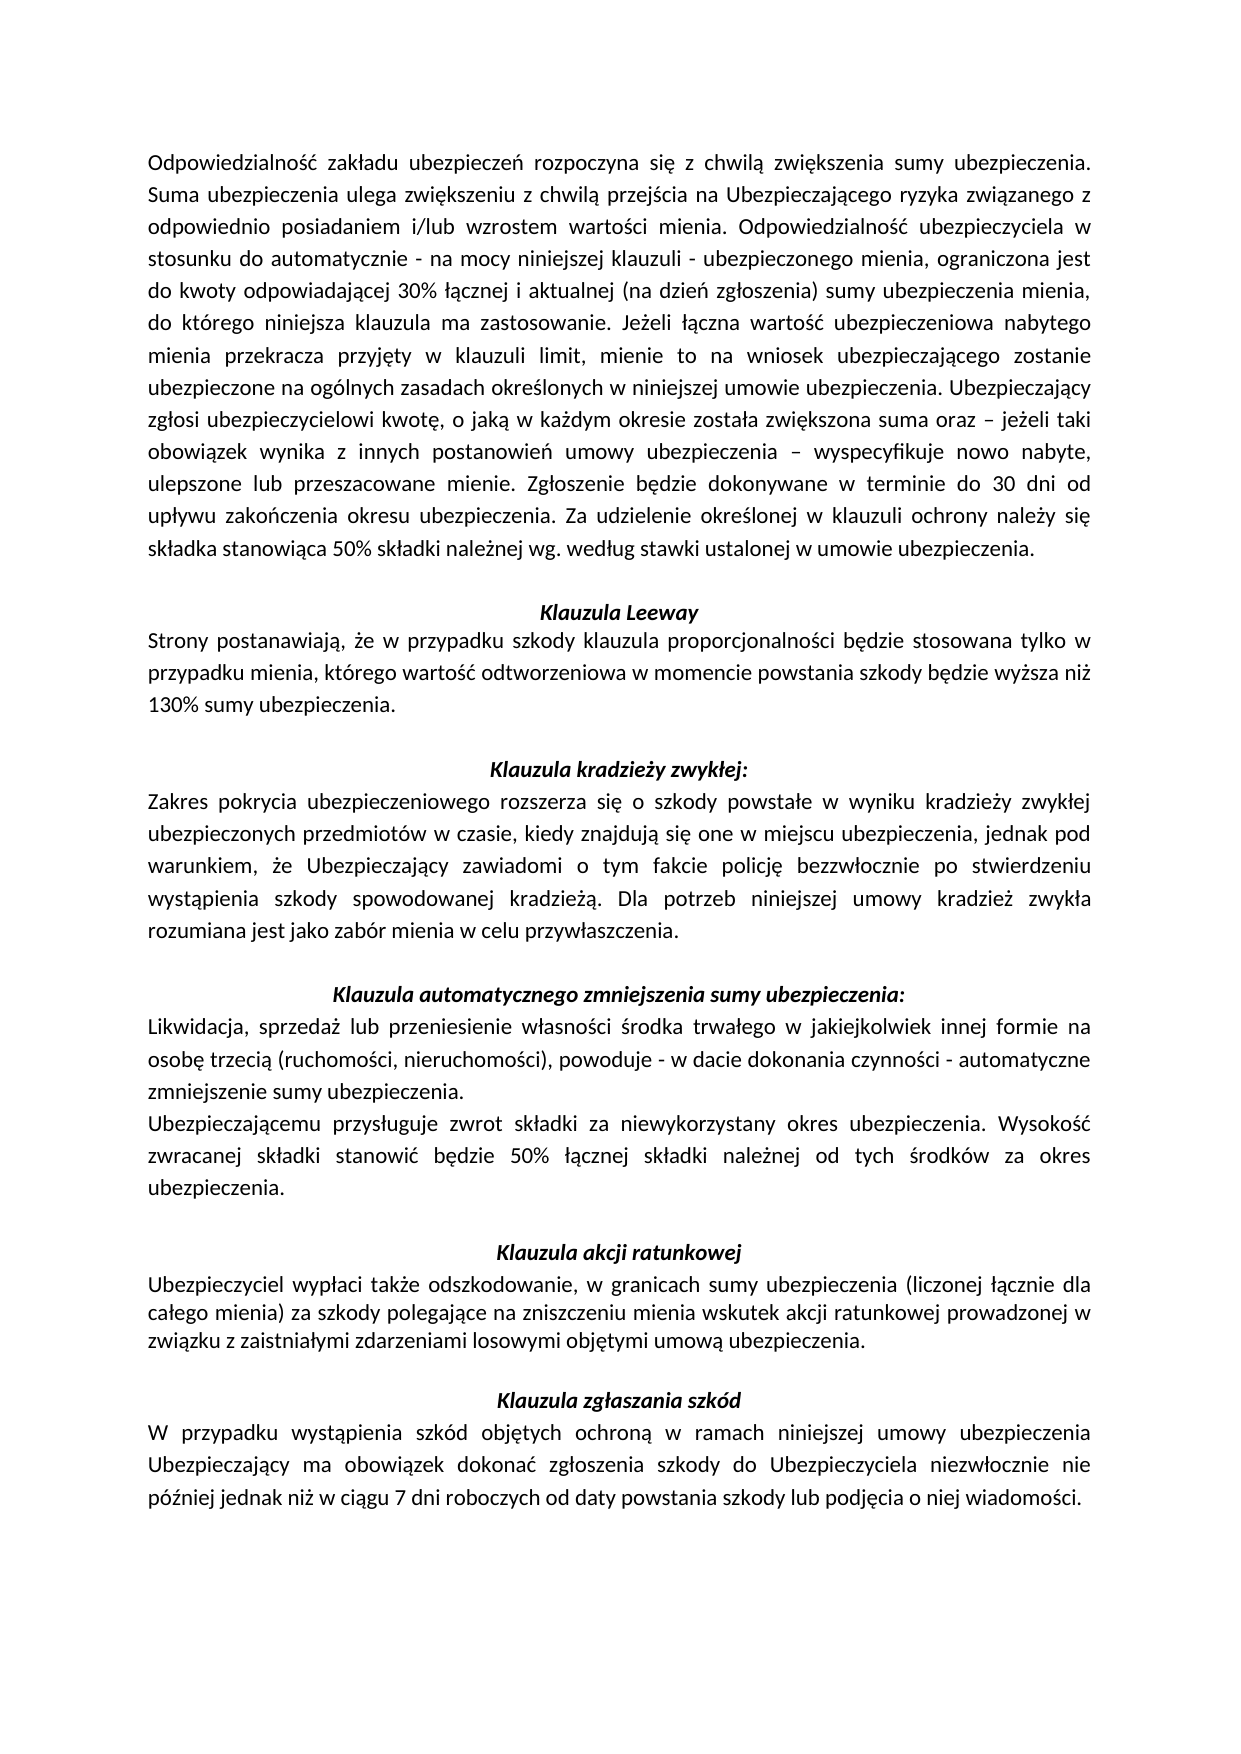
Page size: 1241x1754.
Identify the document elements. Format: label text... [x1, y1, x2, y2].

text W przypadku wystąpienia szkód objętych ochroną w ramach niniejszej umowy ubezpieczenia Ubezpieczający ma obowiązek dokonać zgłoszenia szkody do Ubezpieczyciela niezwłocznie nie później jednak niż w ciągu 7 dni roboczych od daty powstania szkody lub podjęcia o niej wiadomości. [148, 1418, 1093, 1511]
text Klauzula zgłaszania szkód [148, 1386, 1093, 1414]
text Klauzula automatycznego zmniejszenia sumy ubezpieczenia: [148, 980, 1093, 1008]
text Likwidacja, sprzedaż lub przeniesienie własności środka trwałego w jakiejkolwiek innej formie na osobę trzecią (ruchomości, nieruchomości), powoduje - w dacie dokonania czynności - automatyczne zmniejszenie sumy ubezpieczenia. [148, 1012, 1093, 1105]
text Strony postanawiają, że w przypadku szkody klauzula proporcjonalności będzie stosowana tylko w przypadku mienia, którego wartość odtworzeniowa w momencie powstania szkody będzie wyższa niż 130% sumy ubezpieczenia. [148, 626, 1093, 719]
text Odpowiedzialność zakładu ubezpieczeń rozpoczyna się z chwilą zwiększenia sumy ubezpieczenia. Suma ubezpieczenia ulega zwiększeniu z chwilą przejścia na Ubezpieczającego ryzyka związanego z odpowiednio posiadaniem i/lub wzrostem wartości mienia. Odpowiedzialność ubezpieczyciela w stosunku do automatycznie - na mocy niniejszej klauzuli - ubezpieczonego mienia, ograniczona jest do kwoty odpowiadającej 30% łącznej i aktualnej (na dzień zgłoszenia) sumy ubezpieczenia mienia, do którego niniejsza klauzula ma zastosowanie. Jeżeli łączna wartość ubezpieczeniowa nabytego mienia przekracza przyjęty w klauzuli limit, mienie to na wniosek ubezpieczającego zostanie ubezpieczone na ogólnych zasadach określonych w niniejszej umowie ubezpieczenia. Ubezpieczający zgłosi ubezpieczycielowi kwotę, o jaką w każdym okresie została zwiększona suma oraz – jeżeli taki obowiązek wynika z innych postanowień umowy ubezpieczenia – wyspecyfikuje nowo nabyte, ulepszone lub przeszacowane mienie. Zgłoszenie będzie dokonywane w terminie do 30 dni od upływu zakończenia okresu ubezpieczenia. Za udzielenie określonej w klauzuli ochrony należy się składka stanowiąca 50% składki należnej wg. według stawki ustalonej w umowie ubezpieczenia. [148, 148, 1093, 562]
text Ubezpieczyciel wypłaci także odszkodowanie, w granicach sumy ubezpieczenia (liczonej łącznie dla całego mienia) za szkody polegające na zniszczeniu mienia wskutek akcji ratunkowej prowadzonej w związku z zaistniałymi zdarzeniami losowymi objętymi umową ubezpieczenia. [148, 1270, 1093, 1354]
text Klauzula akcji ratunkowej [148, 1238, 1093, 1266]
text Zakres pokrycia ubezpieczeniowego rozszerza się o szkody powstałe w wyniku kradzieży zwykłej ubezpieczonych przedmiotów w czasie, kiedy znajdują się one w miejscu ubezpieczenia, jednak pod warunkiem, że Ubezpieczający zawiadomi o tym fakcie policję bezzwłocznie po stwierdzeniu wystąpienia szkody spowodowanej kradzieżą. Dla potrzeb niniejszej umowy kradzież zwykła rozumiana jest jako zabór mienia w celu przywłaszczenia. [148, 787, 1093, 944]
text Klauzula Leeway [148, 598, 1093, 626]
text Klauzula kradzieży zwykłej: [148, 755, 1093, 783]
text Ubezpieczającemu przysługuje zwrot składki za niewykorzystany okres ubezpieczenia. Wysokość zwracanej składki stanowić będzie 50% łącznej składki należnej od tych środków za okres ubezpieczenia. [148, 1109, 1093, 1201]
